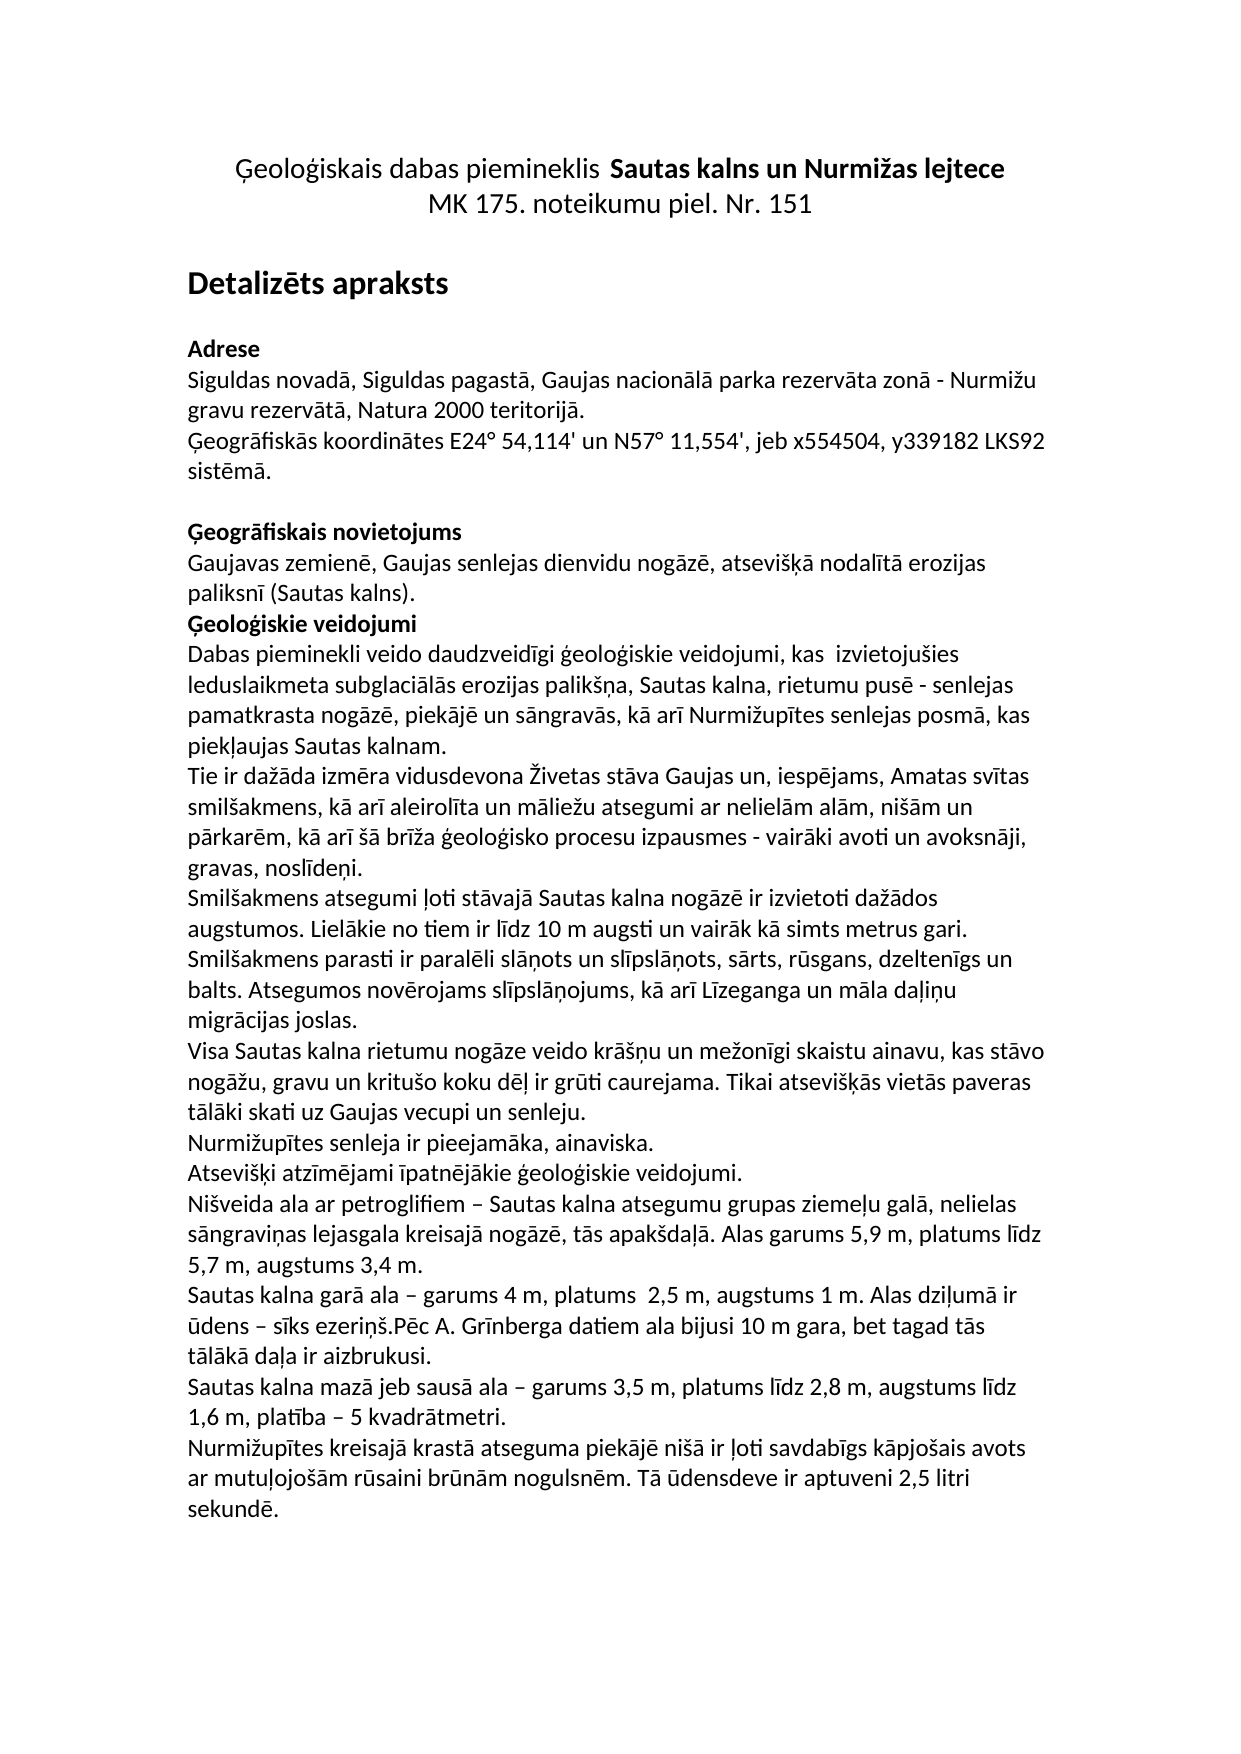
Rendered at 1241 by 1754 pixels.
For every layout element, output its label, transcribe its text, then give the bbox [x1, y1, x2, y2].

text Visa Sautas kalna rietumu nogāze veido krāšņu un mežonīgi skaistu ainavu, kas stāvo nogāžu, gravu un kritušo koku dēļ ir grūti caurejama. Tikai atsevišķās vietās paveras tālāki skati uz Gaujas vecupi un senleju. [187, 1035, 1053, 1127]
text Nurmižupītes senleja ir pieejamāka, ainaviska. [187, 1127, 1053, 1157]
text Dabas pieminekli veido daudzveidīgi ģeoloģiskie veidojumi, kas izvietojušies leduslaikmeta subglaciālās erozijas palikšņa, Sautas kalna, rietumu pusē - senlejas pamatkrasta nogāzē, piekājē un sāngravās, kā arī Nurmižupītes senlejas posmā, kas piekļaujas Sautas kalnam. [187, 638, 1053, 761]
text Smilšakmens atsegumi ļoti stāvajā Sautas kalna nogāzē ir izvietoti dažādos augstumos. Lielākie no tiem ir līdz 10 m augsti un vairāk kā simts metrus gari. Smilšakmens parasti ir paralēli slāņots un slīpslāņots, sārts, rūsgans, dzeltenīgs un balts. Atsegumos novērojams slīpslāņojums, kā arī Līzeganga un māla daļiņu migrācijas joslas. [187, 883, 1053, 1035]
text Ģeoloģiskais dabas piemineklis Sautas kalns un Nurmižas lejtece [187, 150, 1053, 186]
text Atsevišķi atzīmējami īpatnējākie ģeoloģiskie veidojumi. [187, 1157, 1053, 1188]
text Gaujavas zemienē, Gaujas senlejas dienvidu nogāzē, atsevišķā nodalītā erozijas paliksnī (Sautas kalns). [187, 547, 1053, 608]
text Tie ir dažāda izmēra vidusdevona Živetas stāva Gaujas un, iespējams, Amatas svītas smilšakmens, kā arī aleirolīta un māliežu atsegumi ar nelielām alām, nišām un pārkarēm, kā arī šā brīža ģeoloģisko procesu izpausmes - vairāki avoti un avoksnāji, gravas, noslīdeņi. [187, 761, 1053, 883]
text Ģeogrāfiskās koordinātes E24° 54,114' un N57° 11,554', jeb x554504, y339182 LKS92 sistēmā. [187, 425, 1053, 486]
text Sautas kalna garā ala – garums 4 m, platums 2,5 m, augstums 1 m. Alas dziļumā ir ūdens – sīks ezeriņš.Pēc A. Grīnberga datiem ala bijusi 10 m gara, bet tagad tās tālākā daļa ir aizbrukusi. [187, 1279, 1053, 1371]
text Adrese [187, 333, 1053, 364]
text Nurmižupītes kreisajā krastā atseguma piekājē nišā ir ļoti savdabīgs kāpjošais avots ar mutuļojošām rūsaini brūnām nogulsnēm. Tā ūdensdeve ir aptuveni 2,5 litri sekundē. [187, 1432, 1053, 1523]
text Sautas kalna mazā jeb sausā ala – garums 3,5 m, platums līdz 2,8 m, augstums līdz 1,6 m, platība – 5 kvadrātmetri. [187, 1371, 1053, 1432]
text Ģeogrāfiskais novietojums [187, 516, 1053, 547]
text MK 175. noteikumu piel. Nr. 151 [187, 186, 1053, 221]
text Detalizēts apraksts [187, 262, 1053, 303]
text Nišveida ala ar petroglifiem – Sautas kalna atsegumu grupas ziemeļu galā, nelielas sāngraviņas lejasgala kreisajā nogāzē, tās apakšdaļā. Alas garums 5,9 m, platums līdz 5,7 m, augstums 3,4 m. [187, 1188, 1053, 1279]
text Siguldas novadā, Siguldas pagastā, Gaujas nacionālā parka rezervāta zonā - Nurmižu gravu rezervātā, Natura 2000 teritorijā. [187, 364, 1053, 425]
text Ģeoloģiskie veidojumi [187, 608, 1053, 638]
